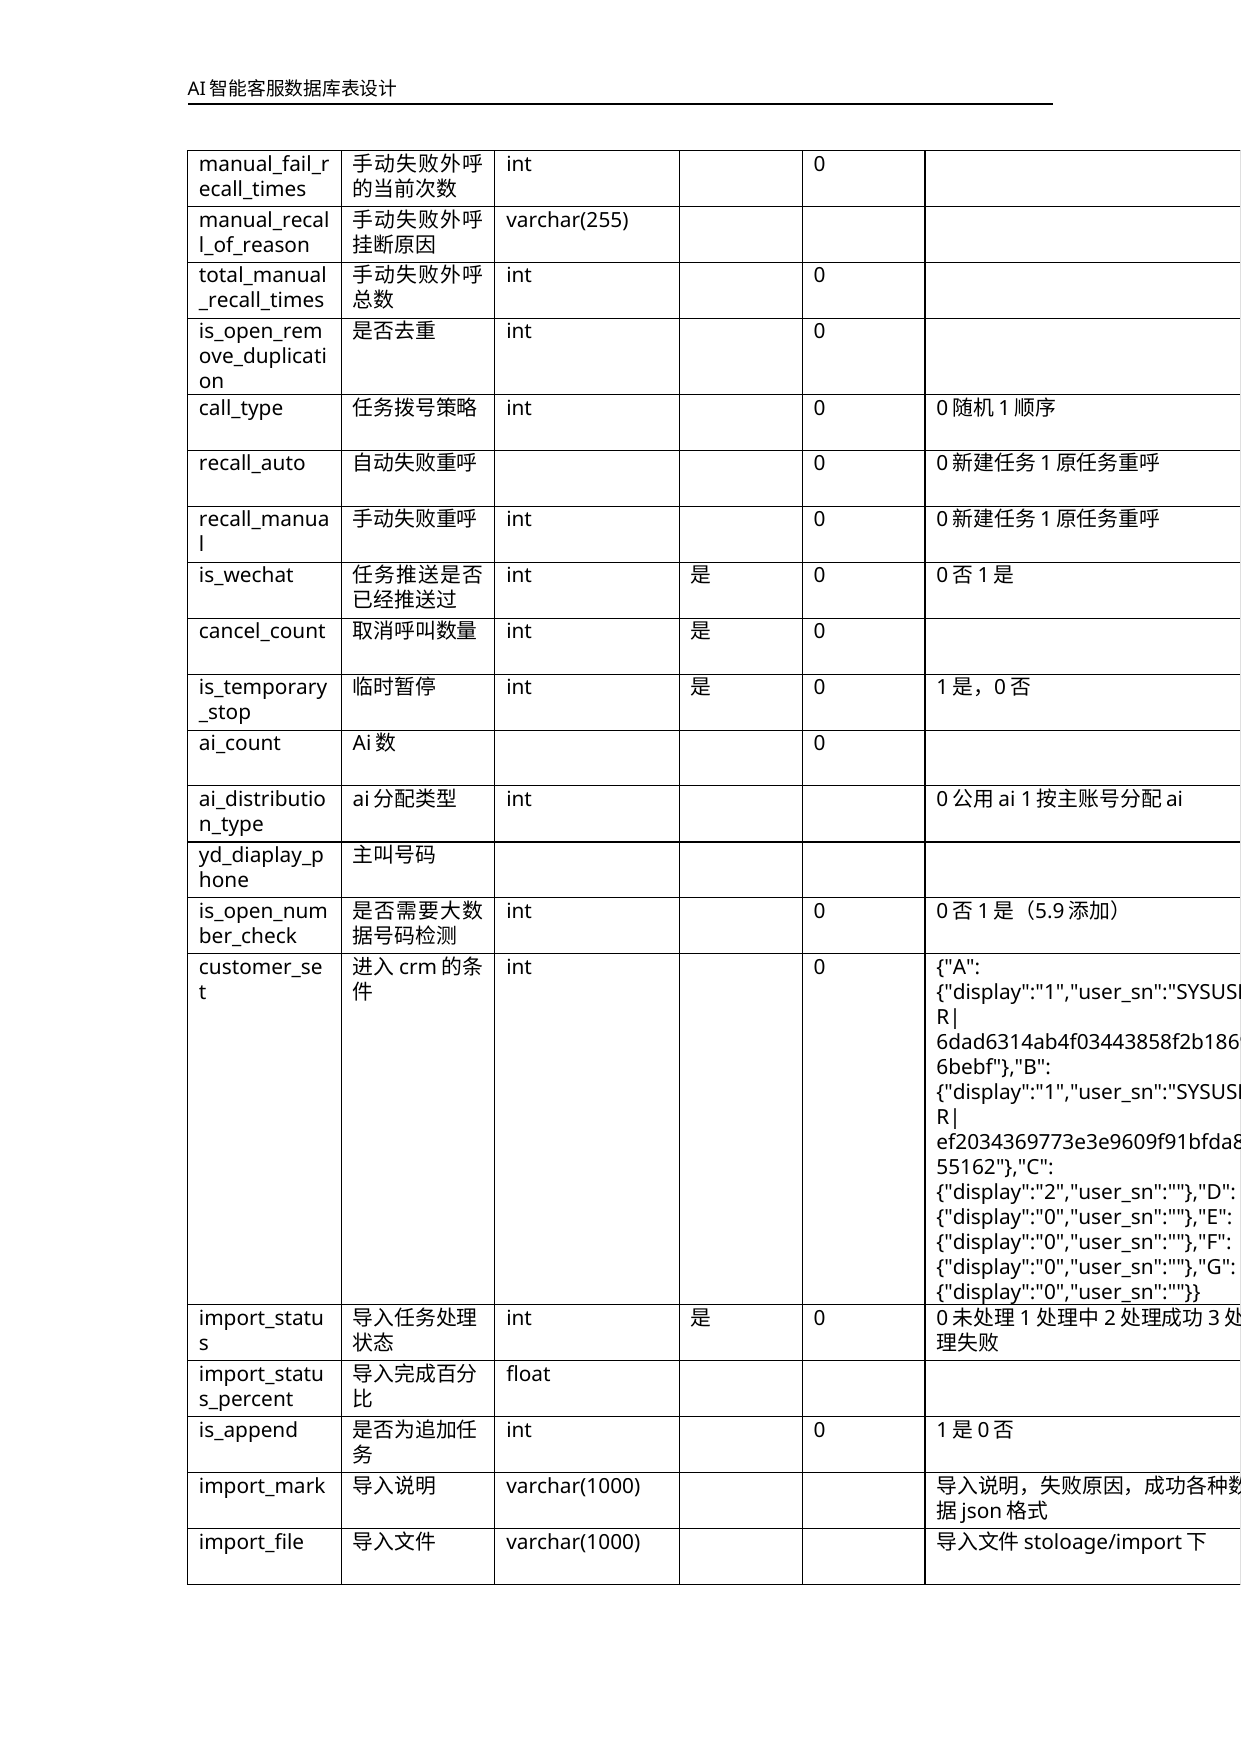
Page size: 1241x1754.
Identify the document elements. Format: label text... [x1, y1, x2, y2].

table_cell 进入crm的条件 [342, 954, 494, 1304]
table_cell 1是0否 [926, 1417, 1240, 1472]
table_cell 是 [680, 675, 802, 729]
table_cell [680, 1361, 802, 1416]
table_cell int [495, 1305, 679, 1360]
table_cell Ai数 [342, 731, 494, 785]
table_cell 手动失败外呼的当前次数 [342, 151, 494, 206]
table_cell [680, 263, 802, 318]
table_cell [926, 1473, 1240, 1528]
table_cell int [495, 954, 679, 1304]
table_cell [803, 1361, 924, 1416]
table_cell 0否1是 [926, 563, 1240, 618]
table_cell [680, 151, 802, 206]
table_cell 是 [680, 619, 802, 673]
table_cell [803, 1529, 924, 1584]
table_cell 0 [803, 451, 924, 506]
table_cell [680, 319, 802, 394]
table_cell 0新建任务1原任务重呼 [926, 507, 1240, 562]
table_cell ai分配类型 [342, 786, 494, 841]
table_cell int [495, 151, 679, 206]
table_cell 0 [803, 675, 924, 729]
table_cell yd_diaplay_phone [188, 843, 341, 897]
table_cell cancel_count [188, 619, 341, 673]
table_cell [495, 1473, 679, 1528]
table_cell recall_auto [188, 451, 341, 506]
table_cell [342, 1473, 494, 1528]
table_cell 自动失败重呼 [342, 451, 494, 506]
table_cell 任务拨号策略 [342, 395, 494, 450]
table_cell [680, 954, 802, 1304]
table_cell 0 [803, 319, 924, 394]
table_cell 0随机1顺序 [926, 395, 1240, 450]
table_cell 0 [803, 954, 924, 1304]
table_cell call_type [188, 395, 341, 450]
table_cell 0 [803, 263, 924, 318]
table_cell [926, 731, 1240, 785]
table_cell 临时暂停 [342, 675, 494, 729]
table_cell [926, 619, 1240, 673]
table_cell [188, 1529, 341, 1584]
table_cell 0 [803, 1305, 924, 1360]
table_cell 0 [803, 619, 924, 673]
table_cell 0新建任务1原任务重呼 [926, 451, 1240, 506]
table_cell 0 [803, 151, 924, 206]
table_cell [926, 207, 1240, 262]
table_cell manual_fail_recall_times [188, 151, 341, 206]
table_cell int [495, 898, 679, 953]
table_cell 是 [680, 563, 802, 618]
table_cell 0公用ai 1按主账号分配ai [926, 786, 1240, 841]
table_cell int [495, 1417, 679, 1472]
table_cell int [495, 675, 679, 729]
table_cell 主叫号码 [342, 843, 494, 897]
table_cell [926, 151, 1240, 206]
table_cell is_open_remove_duplication [188, 319, 341, 394]
table_cell 手动失败外呼挂断原因 [342, 207, 494, 262]
table_cell [803, 843, 924, 897]
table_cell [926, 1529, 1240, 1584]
table_cell customer_set [188, 954, 341, 1304]
table_cell 是否去重 [342, 319, 494, 394]
table_cell 是否为追加任务 [342, 1417, 494, 1472]
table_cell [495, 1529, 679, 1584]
table_cell {"A":{"display":"1","user_sn":"SYSUSER|6dad6314ab4f03443858f2b18696bebf"},"B":{"display":"1","user_sn":"SYSUSER|ef2034369773e3e9609f91bfda855162"},"C":{"display":"2","user_sn":""},"D":{"display":"0","user_sn":""},"E":{"display":"0","user_sn":""},"F":{"display":"0","user_sn":""},"G":{"display":"0","user_sn":""}} [926, 954, 1240, 1304]
table_cell [680, 507, 802, 562]
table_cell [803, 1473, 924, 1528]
table_cell is_wechat [188, 563, 341, 618]
table_cell 任务推送是否已经推送过 [342, 563, 494, 618]
table_cell is_append [188, 1417, 341, 1472]
table_cell ai_count [188, 731, 341, 785]
table_cell 0未处理 1 处理中 2处理成功 3处理失败 [926, 1305, 1240, 1360]
table_cell import_status [188, 1305, 341, 1360]
table_cell [495, 843, 679, 897]
table_cell 0 [803, 1417, 924, 1472]
table_cell 0 [803, 563, 924, 618]
table_cell 1是，0否 [926, 675, 1240, 729]
table_cell [926, 843, 1240, 897]
table_cell 是 [680, 1305, 802, 1360]
table_cell recall_manual [188, 507, 341, 562]
table_cell 手动失败外呼总数 [342, 263, 494, 318]
table_cell is_temporary_stop [188, 675, 341, 729]
table_cell [926, 1361, 1240, 1416]
table_cell [495, 731, 679, 785]
table_cell [680, 786, 802, 841]
table_cell import_status_percent [188, 1361, 341, 1416]
table_cell [680, 1417, 802, 1472]
table_cell 0 [803, 395, 924, 450]
table_cell [803, 786, 924, 841]
table_cell [680, 451, 802, 506]
table_cell int [495, 263, 679, 318]
table_cell [803, 207, 924, 262]
table_cell 是否需要大数据号码检测 [342, 898, 494, 953]
table_cell 手动失败重呼 [342, 507, 494, 562]
table_cell [926, 319, 1240, 394]
table_cell float [495, 1361, 679, 1416]
table_cell [680, 731, 802, 785]
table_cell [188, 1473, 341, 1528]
table_cell 导入任务处理状态 [342, 1305, 494, 1360]
table_cell 0否1是（5.9添加） [926, 898, 1240, 953]
table_cell int [495, 563, 679, 618]
table_cell int [495, 395, 679, 450]
table_cell 取消呼叫数量 [342, 619, 494, 673]
table_cell [680, 898, 802, 953]
table_cell int [495, 786, 679, 841]
table_cell int [495, 619, 679, 673]
table_cell int [495, 319, 679, 394]
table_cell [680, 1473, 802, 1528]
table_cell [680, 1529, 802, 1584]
table_cell [680, 843, 802, 897]
table_cell int [495, 507, 679, 562]
table_cell 0 [803, 731, 924, 785]
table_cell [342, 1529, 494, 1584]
table_cell manual_recall_of_reason [188, 207, 341, 262]
table_cell 0 [803, 507, 924, 562]
table_cell ai_distribution_type [188, 786, 341, 841]
table_cell [495, 451, 679, 506]
table_cell [680, 207, 802, 262]
table_cell [926, 263, 1240, 318]
table_cell 0 [803, 898, 924, 953]
table_cell varchar(255) [495, 207, 679, 262]
table_cell [680, 395, 802, 450]
table_cell is_open_number_check [188, 898, 341, 953]
table_cell 导入完成百分比 [342, 1361, 494, 1416]
table_cell total_manual_recall_times [188, 263, 341, 318]
